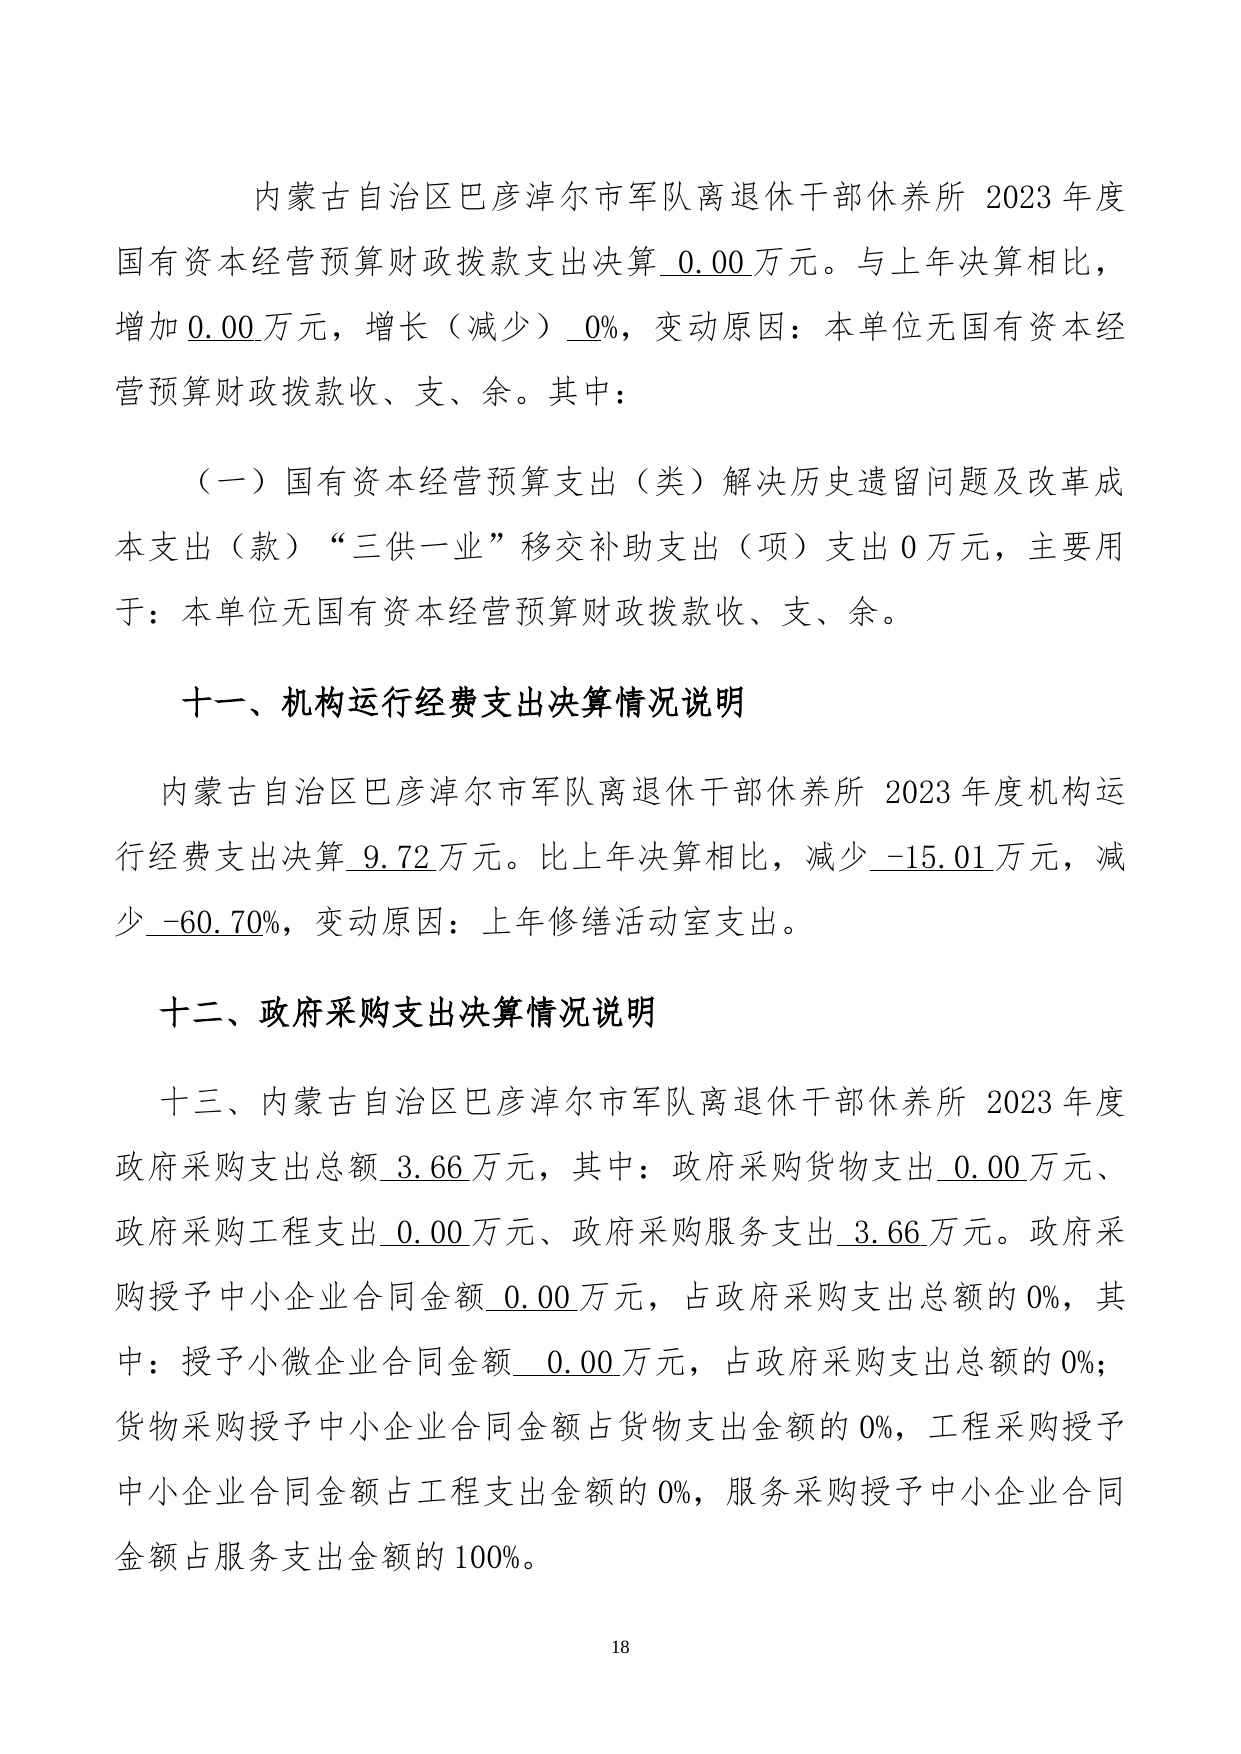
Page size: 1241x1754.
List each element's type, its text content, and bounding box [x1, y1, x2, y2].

text 十一、机构运行经费支出决算情况说明 [113, 667, 1127, 732]
list 政府采购支出决算情况说明 [113, 977, 1127, 1042]
text （一）国有资本经营预算支出（类）解决历史遗留问题及改革成本支出（款）“三供一业”移交补助支出（项）支出0万元，主要用于：本单位无国有资本经营预算财政拨款收、支、余。 [113, 447, 1127, 642]
text 内蒙古自治区巴彦淖尔市军队离退休干部休养所 2023年度国有资本经营预算财政拨款支出决算 0.00万元。与上年决算相比，增加0.00万元，增长（减少） 0%，变动原因：本单位无国有资本经营预算财政拨款收、支、余。其中： [113, 162, 1127, 422]
text 内蒙古自治区巴彦淖尔市军队离退休干部休养所 2023年度机构运行经费支出决算 9.72万元。比上年决算相比，减少 -15.01万元，减少 -60.70%，变动原因：上年修缮活动室支出。 [113, 757, 1127, 952]
list 内蒙古自治区巴彦淖尔市军队离退休干部休养所 2023年度政府采购支出总额 3.66万元，其中：政府采购货物支出 0.00万元、政府采购工程支出 0.00万元、政府采购服务支出 3.66万元。政府采购授予中小企业合同金额 0.00万元，占政府采购支出总额的0%，其中：授予小微企业合同金额 0.00万元，占政府采购支出总额的0%；货物采购授予中小企业合同金额占货物支出金额的0%，工程采购授予中小企业合同金额占工程支出金额的0%，服务采购授予中小企业合同金额占服务支出金额的100%。 [113, 1067, 1127, 1587]
